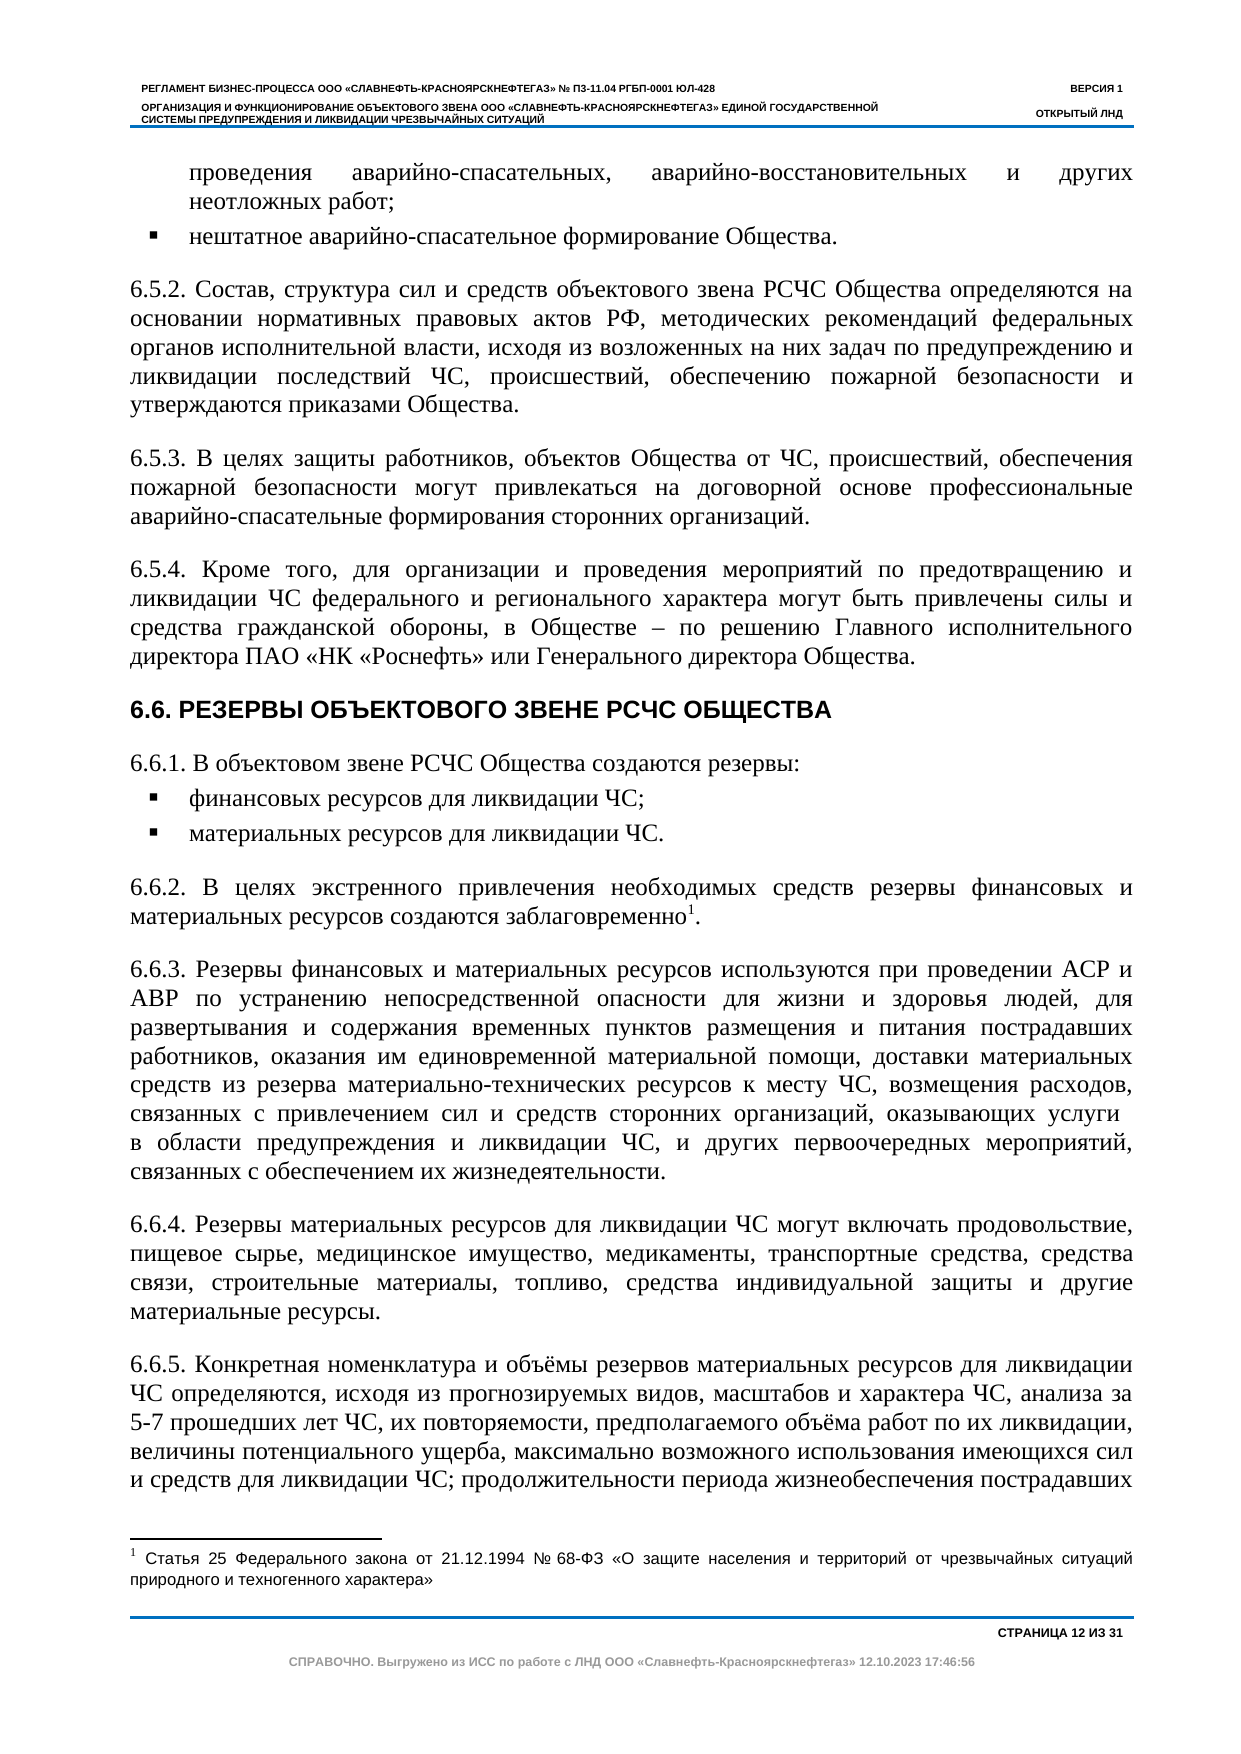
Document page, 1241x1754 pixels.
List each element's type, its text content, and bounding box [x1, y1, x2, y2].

text 6.6.1. В объектовом звене РСЧС Общества создаются резервы: [130, 748, 1134, 777]
list нештатное аварийно-спасательное формирование Общества. [148, 221, 1134, 249]
text 6.6.3. Резервы финансовых и материальных ресурсов используются при проведении АСР и АВР по устранению непосредственной опасности для жизни и здоровья людей, для развертывания и содержания временных пунктов размещения и питания пострадавших работников, оказания им единовременной материальной помощи, доставки материальных средств из резерва материально-технических ресурсов к месту ЧС, возмещения расходов, связанных с привлечением сил и средств сторонних организаций, оказывающих услуги в области предупреждения и ликвидации ЧС, и других первоочередных мероприятий, связанных с обеспечением их жизнедеятельности. [130, 954, 1134, 1184]
list материальных ресурсов для ликвидации ЧС. [148, 818, 1134, 847]
text 6.6.2. В целях экстренного привлечения необходимых средств резервы финансовых и материальных ресурсов создаются заблаговременно. [130, 872, 1134, 929]
subtitle 6.6. Резервы объектового звене РСЧС Общества [130, 694, 1134, 723]
text 6.5.3. В целях защиты работников, объектов Общества от ЧС, происшествий, обеспечения пожарной безопасности могут привлекаться на договорной основе профессиональные аварийно-спасательные формирования сторонних организаций. [130, 443, 1134, 529]
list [148, 157, 1134, 214]
text 6.5.2. Состав, структура сил и средств объектового звена РСЧС Общества определяются на основании нормативных правовых актов РФ, методических рекомендаций федеральных органов исполнительной власти, исходя из возложенных на них задач по предупреждению и ликвидации последствий ЧС, происшествий, обеспечению пожарной безопасности и утверждаются приказами Общества. [130, 274, 1134, 418]
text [130, 1349, 1134, 1493]
text 6.6.4. Резервы материальных ресурсов для ликвидации ЧС могут включать продовольствие, пищевое сырье, медицинское имущество, медикаменты, транспортные средства, средства связи, строительные материалы, топливо, средства индивидуальной защиты и другие материальные ресурсы. [130, 1209, 1134, 1324]
list финансовых ресурсов для ликвидации ЧС; [148, 783, 1134, 812]
text 6.5.4. Кроме того, для организации и проведения мероприятий по предотвращению и ликвидации ЧС федерального и регионального характера могут быть привлечены силы и средства гражданской обороны, в Обществе – по решению Главного исполнительного директора ПАО «НК «Роснефть» или Генерального директора Общества. [130, 554, 1134, 669]
